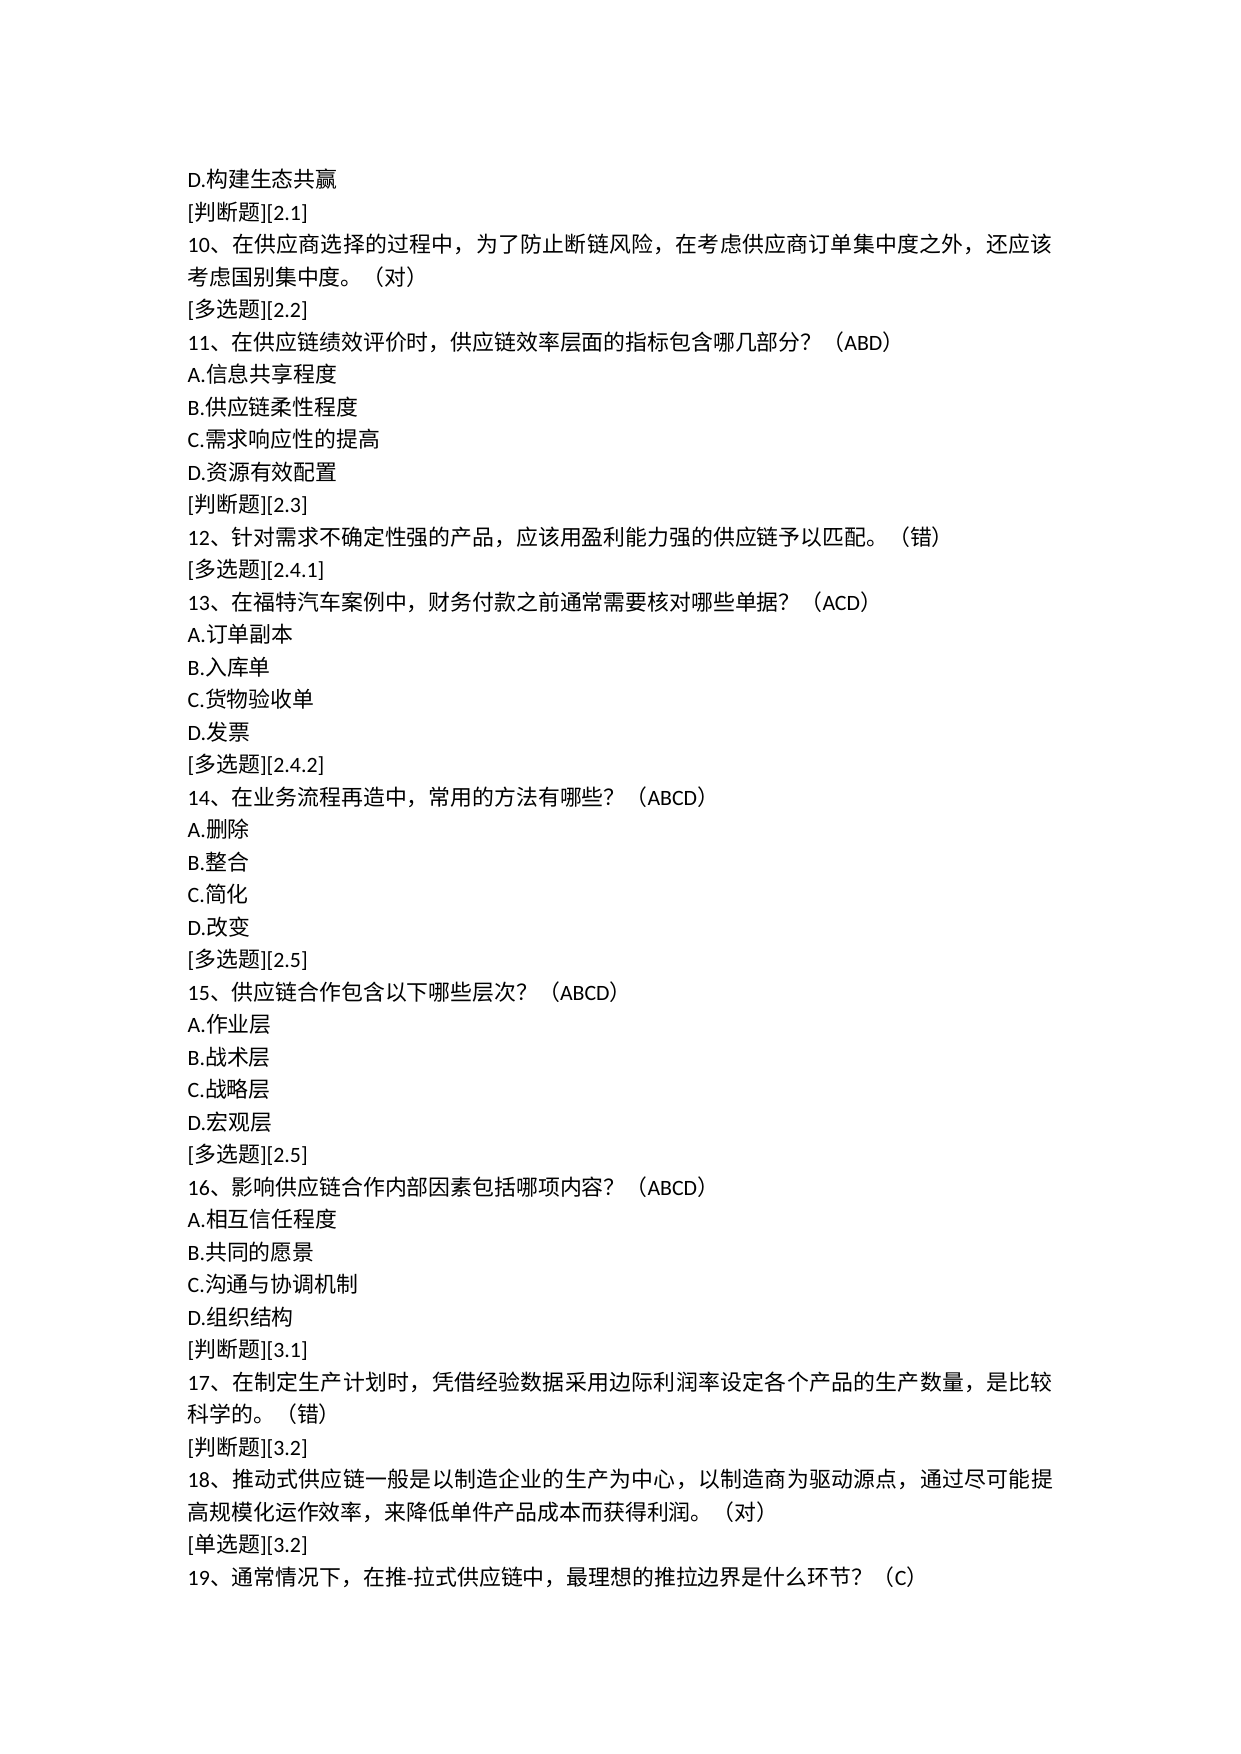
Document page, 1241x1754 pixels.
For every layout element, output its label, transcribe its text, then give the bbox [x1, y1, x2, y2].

text D.资源有效配置 [187, 454, 1053, 487]
text [多选题][2.5] [187, 1137, 1053, 1169]
text C.简化 [187, 877, 1053, 909]
text [判断题][2.1] [187, 194, 1053, 227]
text D.改变 [187, 909, 1053, 942]
text [单选题][3.2] [187, 1527, 1053, 1559]
text 16、影响供应链合作内部因素包括哪项内容？（ABCD） [187, 1169, 1053, 1202]
text C.沟通与协调机制 [187, 1267, 1053, 1299]
text B.整合 [187, 844, 1053, 877]
text D.宏观层 [187, 1104, 1053, 1137]
text A.删除 [187, 812, 1053, 844]
text [多选题][2.5] [187, 942, 1053, 974]
text A.相互信任程度 [187, 1202, 1053, 1234]
text [判断题][3.2] [187, 1429, 1053, 1462]
text D.组织结构 [187, 1299, 1053, 1332]
text 13、在福特汽车案例中，财务付款之前通常需要核对哪些单据？（ACD） [187, 584, 1053, 617]
text 18、推动式供应链一般是以制造企业的生产为中心，以制造商为驱动源点，通过尽可能提高规模化运作效率，来降低单件产品成本而获得利润。（对） [187, 1462, 1053, 1527]
text A.订单副本 [187, 617, 1053, 649]
text 14、在业务流程再造中，常用的方法有哪些？（ABCD） [187, 779, 1053, 812]
text B.供应链柔性程度 [187, 389, 1053, 422]
text C.战略层 [187, 1072, 1053, 1104]
text B.入库单 [187, 649, 1053, 682]
text A.作业层 [187, 1007, 1053, 1039]
text [判断题][3.1] [187, 1332, 1053, 1364]
text [多选题][2.2] [187, 292, 1053, 324]
text 15、供应链合作包含以下哪些层次？（ABCD） [187, 974, 1053, 1007]
text [判断题][2.3] [187, 487, 1053, 519]
text [多选题][2.4.1] [187, 552, 1053, 584]
text C.货物验收单 [187, 682, 1053, 714]
text A.信息共享程度 [187, 357, 1053, 389]
text 19、通常情况下，在推-拉式供应链中，最理想的推拉边界是什么环节？（C） [187, 1559, 1053, 1592]
text D.发票 [187, 714, 1053, 747]
text B.战术层 [187, 1039, 1053, 1072]
text 12、针对需求不确定性强的产品，应该用盈利能力强的供应链予以匹配。（错） [187, 519, 1053, 552]
text 17、在制定生产计划时，凭借经验数据采用边际利润率设定各个产品的生产数量，是比较科学的。（错） [187, 1364, 1053, 1429]
text [多选题][2.4.2] [187, 747, 1053, 779]
text 11、在供应链绩效评价时，供应链效率层面的指标包含哪几部分？（ABD） [187, 324, 1053, 357]
text C.需求响应性的提高 [187, 422, 1053, 454]
text 10、在供应商选择的过程中，为了防止断链风险，在考虑供应商订单集中度之外，还应该考虑国别集中度。（对） [187, 227, 1053, 292]
text D.构建生态共赢 [187, 162, 1053, 194]
text B.共同的愿景 [187, 1234, 1053, 1267]
